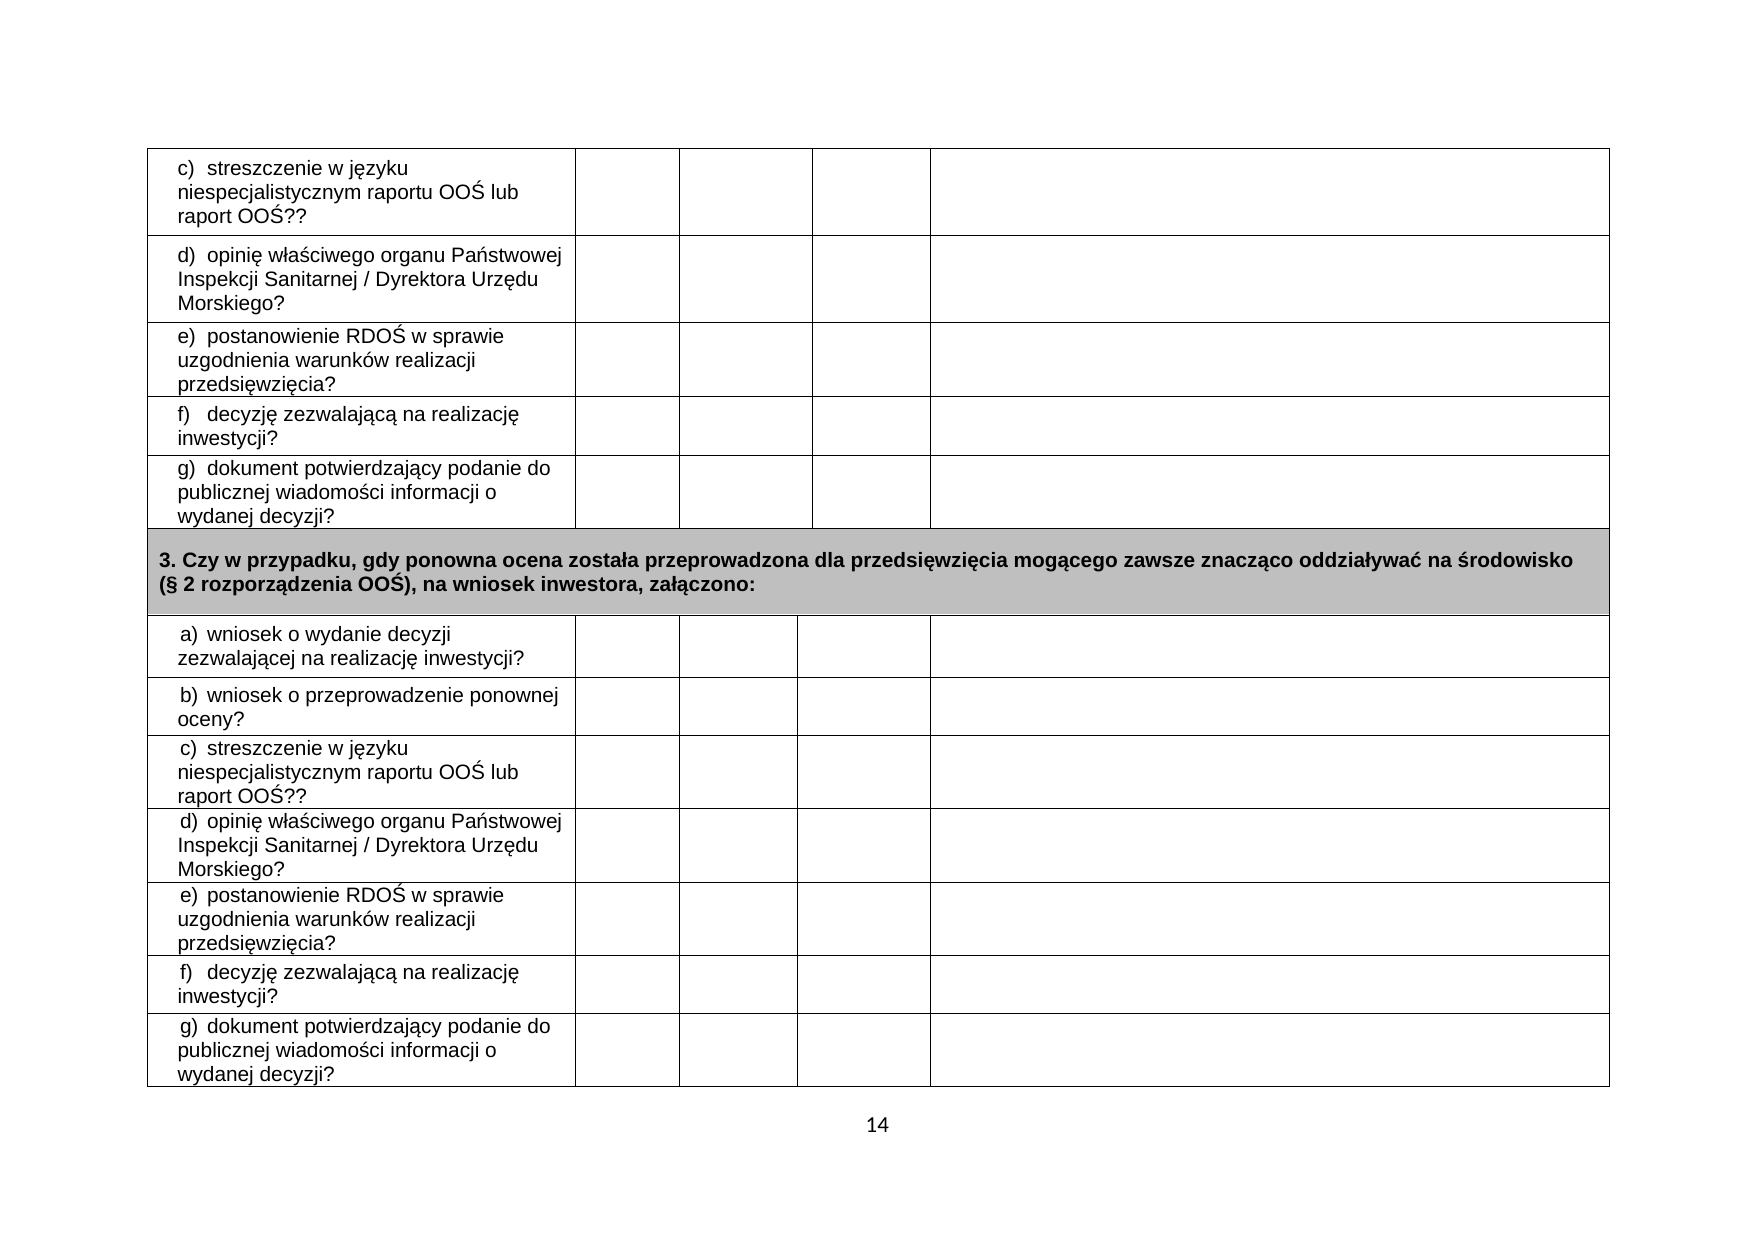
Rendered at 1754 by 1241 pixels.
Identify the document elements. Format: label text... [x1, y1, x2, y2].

table_cell [680, 678, 797, 735]
table_cell [798, 883, 930, 954]
table_cell [931, 736, 1609, 808]
table_cell [680, 323, 812, 396]
table_cell [813, 149, 930, 235]
table_cell [576, 678, 679, 735]
table_cell [576, 236, 679, 322]
table_cell dokument potwierdzający podanie do publicznej wiadomości informacji o wydanej decyzji? [148, 1014, 575, 1086]
table_cell streszczenie w języku niespecjalistycznym raportu OOŚ lub raport OOŚ?? [148, 149, 575, 235]
table_cell [576, 736, 679, 808]
table_cell [576, 956, 679, 1013]
table_cell [931, 397, 1609, 454]
table_cell [680, 1014, 797, 1086]
table_cell [931, 1014, 1609, 1086]
table_cell wniosek o przeprowadzenie ponownej oceny? [148, 678, 575, 735]
table_cell [680, 616, 797, 677]
table_cell [680, 456, 812, 527]
table_cell [931, 149, 1609, 235]
table_cell [680, 736, 797, 808]
table_cell [576, 616, 679, 677]
table_cell [576, 809, 679, 882]
table_cell [813, 323, 930, 396]
table_cell [680, 149, 812, 235]
table_cell opinię właściwego organu Państwowej Inspekcji Sanitarnej / Dyrektora Urzędu Morskiego? [148, 236, 575, 322]
table_cell streszczenie w języku niespecjalistycznym raportu OOŚ lub raport OOŚ?? [148, 736, 575, 808]
table_cell [813, 236, 930, 322]
table_cell postanowienie RDOŚ w sprawie uzgodnienia warunków realizacji przedsięwzięcia? [148, 883, 575, 954]
table_cell [931, 456, 1609, 527]
table_cell [798, 736, 930, 808]
table_cell [931, 678, 1609, 735]
table_cell [680, 397, 812, 454]
table_cell [680, 809, 797, 882]
table_cell [931, 236, 1609, 322]
table_cell [931, 809, 1609, 882]
table_cell [798, 1014, 930, 1086]
table_cell [931, 616, 1609, 677]
table_cell [680, 236, 812, 322]
table_cell [798, 956, 930, 1013]
table_cell decyzję zezwalającą na realizację inwestycji? [148, 956, 575, 1013]
table_cell [798, 809, 930, 882]
table_cell decyzję zezwalającą na realizację inwestycji? [148, 397, 575, 454]
table_cell postanowienie RDOŚ w sprawie uzgodnienia warunków realizacji przedsięwzięcia? [148, 323, 575, 396]
table_cell [680, 883, 797, 954]
table_cell [576, 397, 679, 454]
table_cell [576, 883, 679, 954]
table_cell opinię właściwego organu Państwowej Inspekcji Sanitarnej / Dyrektora Urzędu Morskiego? [148, 809, 575, 882]
table_cell wniosek o wydanie decyzji zezwalającej na realizację inwestycji? [148, 616, 575, 677]
table_cell 3. Czy w przypadku, gdy ponowna ocena została przeprowadzona dla przedsięwzięcia mogącego zawsze znacząco oddziaływać na środowisko (§ 2 rozporządzenia OOŚ), na wniosek inwestora, załączono: [148, 529, 1609, 614]
table_cell [813, 397, 930, 454]
table_cell [680, 956, 797, 1013]
table_cell [931, 323, 1609, 396]
table_cell [576, 456, 679, 527]
table_cell [798, 616, 930, 677]
table_cell [576, 1014, 679, 1086]
table_cell [931, 956, 1609, 1013]
table_cell dokument potwierdzający podanie do publicznej wiadomości informacji o wydanej decyzji? [148, 456, 575, 527]
table_cell [576, 323, 679, 396]
table_cell [931, 883, 1609, 954]
table_cell [798, 678, 930, 735]
table_cell [813, 456, 930, 527]
table_cell [576, 149, 679, 235]
